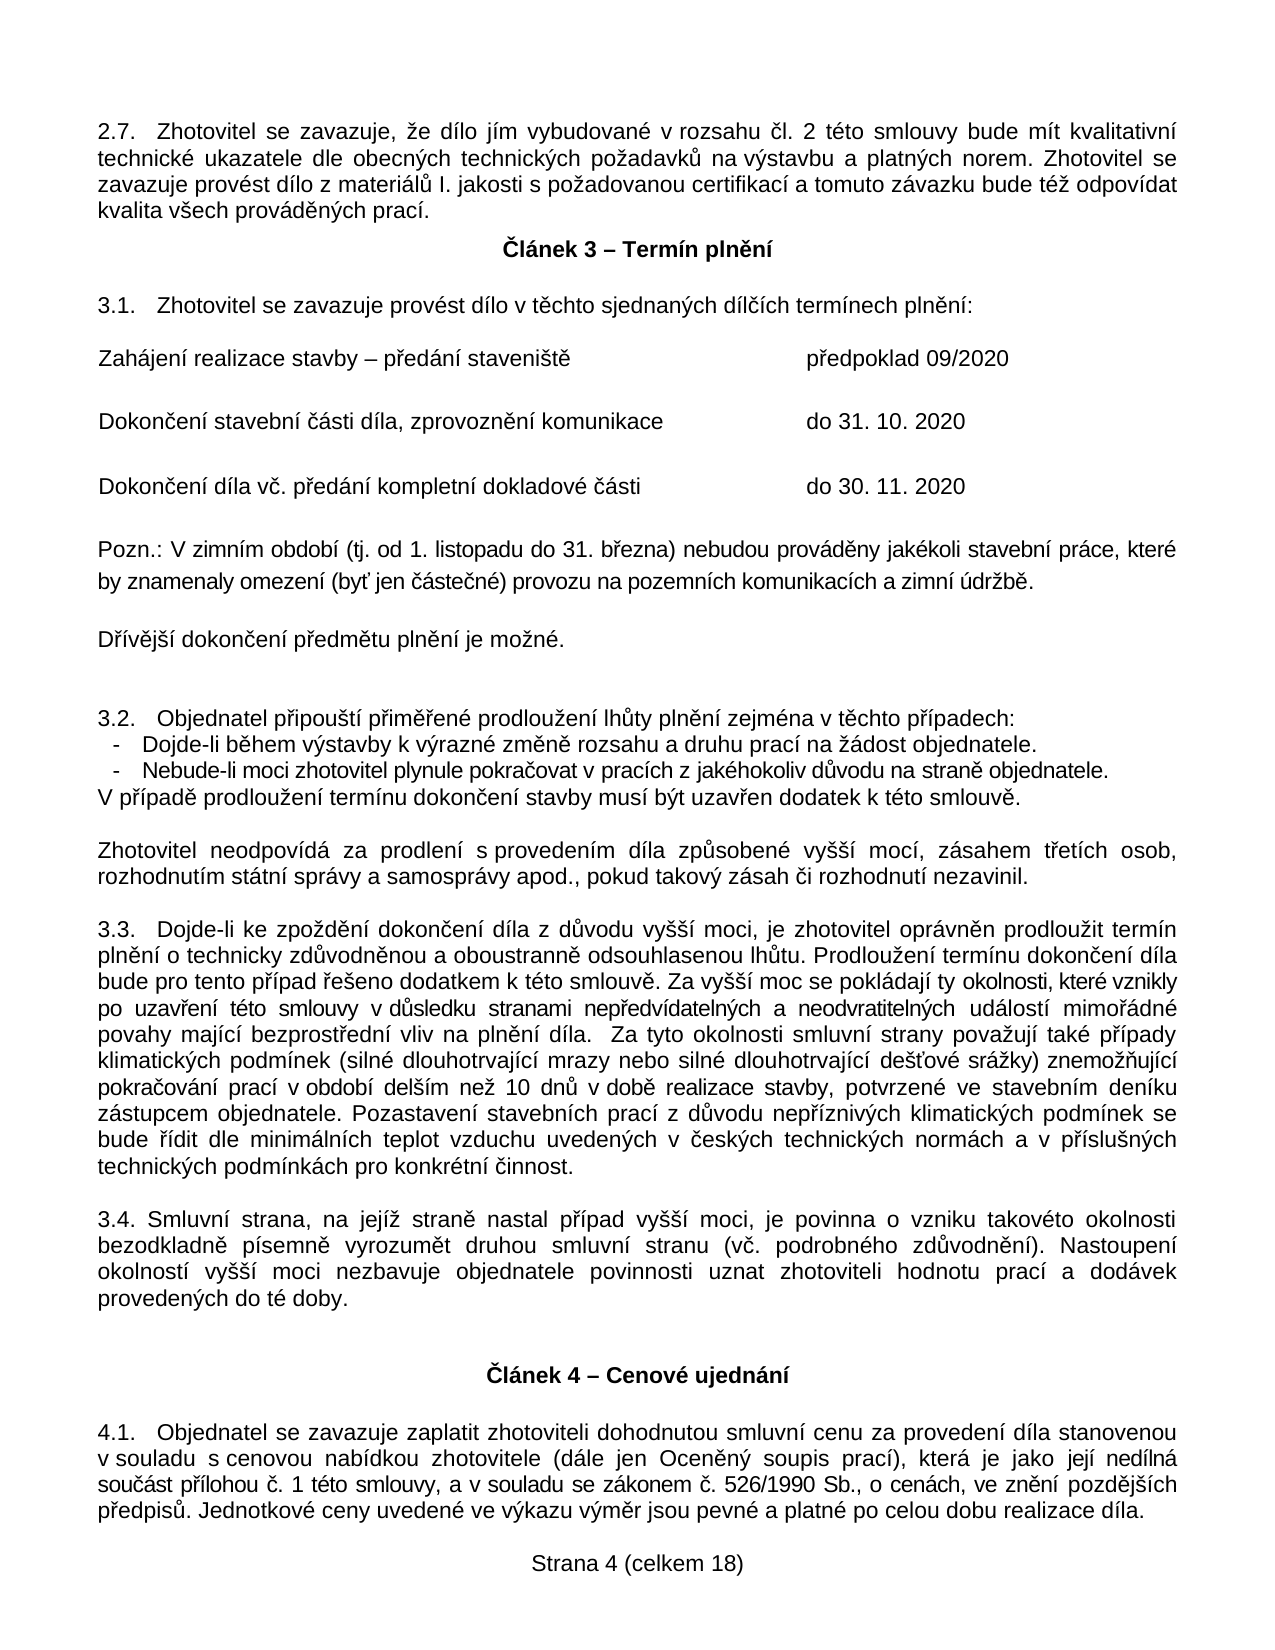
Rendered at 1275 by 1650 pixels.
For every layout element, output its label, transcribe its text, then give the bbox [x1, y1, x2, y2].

text 3.3. Dojde-li ke zpoždění dokončení díla z důvodu vyšší moci, je zhotovitel oprávněn prodloužit termín plnění o technicky zdůvodněnou a oboustranně odsouhlasenou lhůtu. Prodloužení termínu dokončení díla bude pro tento případ řešeno dodatkem k této smlouvě. Za vyšší moc se pokládají ty okolnosti, které vznikly po uzavření této smlouvy v důsledku stranami nepředvídatelných a neodvratitelných událostí mimořádné povahy mající bezprostřední vliv na plnění díla. Za tyto okolnosti smluvní strany považují také případy klimatických podmínek (silné dlouhotrvající mrazy nebo silné dlouhotrvající dešťové srážky) znemožňující pokračování prací v období delším než 10 dnů v době realizace stavby, potvrzené ve stavebním deníku zástupcem objednatele. Pozastavení stavebních prací z důvodu nepříznivých klimatických podmínek se bude řídit dle minimálních teplot vzduchu uvedených v českých technických normách a v příslušných technických podmínkách pro konkrétní činnost. [97, 916, 1177, 1179]
text Dřívější dokončení předmětu plnění je možné. [97, 626, 1177, 652]
list Zhotovitel se zavazuje, že dílo jím vybudované v rozsahu čl. 2 této smlouvy bude mít kvalitativní technické ukazatele dle obecných technických požadavků na výstavbu a platných norem. Zhotovitel se zavazuje provést dílo z materiálů I. jakosti s požadovanou certifikací a tomuto závazku bude též odpovídat kvalita všech prováděných prací. [97, 118, 1177, 223]
text Článek 3 – Termín plnění [97, 236, 1177, 262]
text - Nebude-li moci zhotovitel plynule pokračovat v pracích z jakéhokoliv důvodu na straně objednatele. [112, 757, 1177, 784]
text V případě prodloužení termínu dokončení stavby musí být uzavřen dodatek k této smlouvě. [97, 784, 1177, 810]
text 3.2. Objednatel připouští přiměřené prodloužení lhůty plnění zejména v těchto případech: [97, 705, 1177, 731]
text Článek 4 – Cenové ujednání [97, 1362, 1177, 1389]
text Zhotovitel neodpovídá za prodlení s provedením díla způsobené vyšší mocí, zásahem třetích osob, rozhodnutím státní správy a samosprávy apod., pokud takový zásah či rozhodnutí nezavinil. [97, 837, 1177, 889]
text Pozn.: V zimním období (tj. od 1. listopadu do 31. března) nebudou prováděny jakékoli stavební práce, které by znamenaly omezení (byť jen částečné) provozu na pozemních komunikacích a zimní údržbě. [97, 536, 1177, 594]
text 3.4. Smluvní strana, na jejíž straně nastal případ vyšší moci, je povinna o vzniku takovéto okolnosti bezodkladně písemně vyrozumět druhou smluvní stranu (vč. podrobného zdůvodnění). Nastoupení okolností vyšší moci nezbavuje objednatele povinnosti uznat zhotoviteli hodnotu prací a dodávek provedených do té doby. [97, 1206, 1177, 1311]
text Dokončení díla vč. předání kompletní dokladové části do 30. 11. 2020 [98, 473, 1177, 499]
title Zahájení realizace stavby – předání staveniště předpoklad 09/2020 [98, 345, 1177, 371]
text - Dojde-li během výstavby k výrazné změně rozsahu a druhu prací na žádost objednatele. [112, 731, 1177, 757]
text 3.1. Zhotovitel se zavazuje provést dílo v těchto sjednaných dílčích termínech plnění: [97, 292, 1177, 318]
list Objednatel se zavazuje zaplatit zhotoviteli dohodnutou smluvní cenu za provedení díla stanovenou v souladu s cenovou nabídkou zhotovitele (dále jen Oceněný soupis prací), která je jako její nedílná součást přílohou č. 1 této smlouvy, a v souladu se zákonem č. 526/1990 Sb., o cenách, ve znění pozdějších předpisů. Jednotkové ceny uvedené ve výkazu výměr jsou pevné a platné po celou dobu realizace díla. [97, 1418, 1177, 1524]
title Dokončení stavební části díla, zprovoznění komunikace do 31. 10. 2020 [98, 408, 1177, 434]
